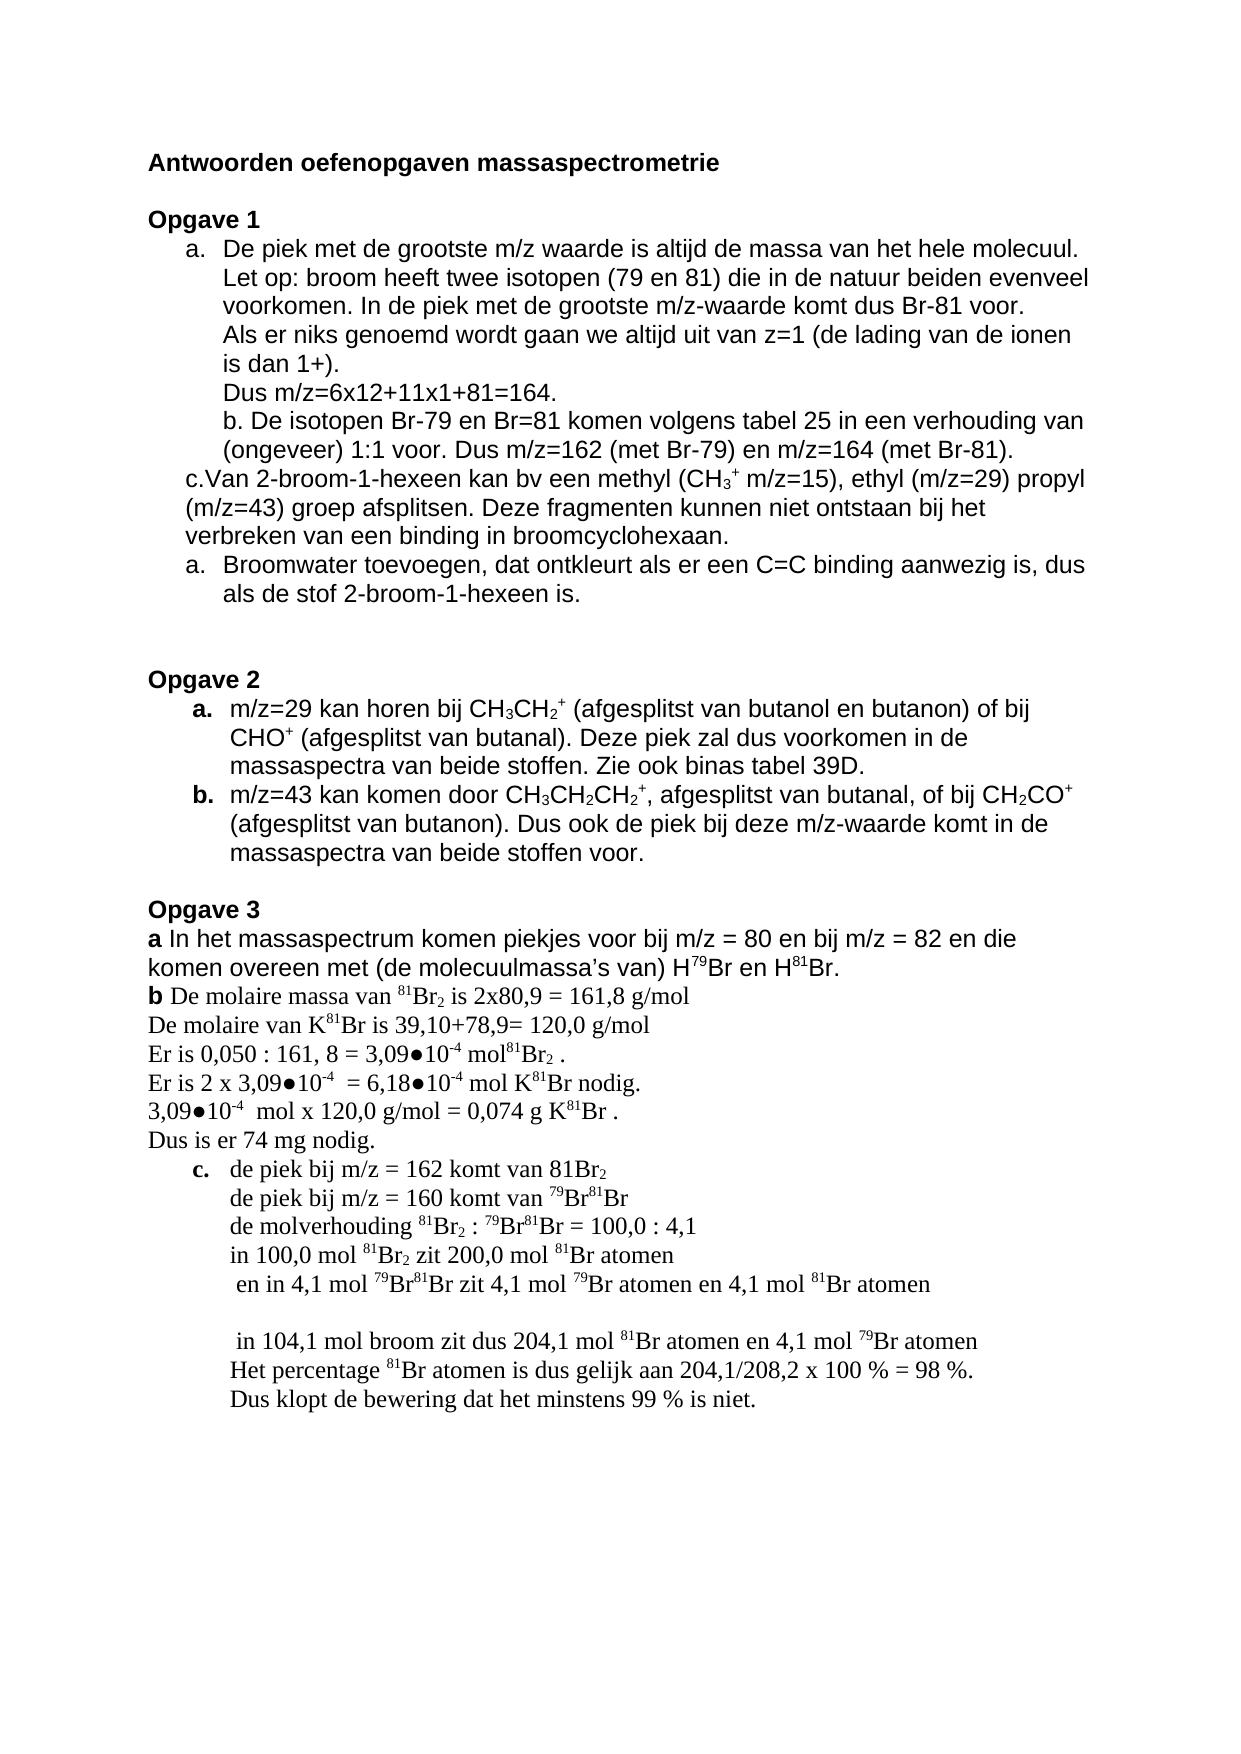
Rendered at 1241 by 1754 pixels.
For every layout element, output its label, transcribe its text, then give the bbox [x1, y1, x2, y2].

text Opgave 1 [148, 205, 1093, 234]
list de piek bij m/z = 160 komt van 79Br81Br [229, 1183, 1093, 1211]
text Antwoorden oefenopgaven massaspectrometrie [148, 148, 1093, 176]
list de piek bij m/z = 162 komt van 81Br2 [192, 1154, 1093, 1183]
list in 100,0 mol 81Br2 zit 200,0 mol 81Br atomen [229, 1240, 1093, 1269]
list m/z=43 kan komen door CH3CH2CH2+, afgesplitst van butanal, of bij CH2CO+ (afgesplitst van butanon). Dus ook de piek bij deze m/z-waarde komt in de massaspectra van beide stoffen voor. [192, 780, 1093, 866]
list in 104,1 mol broom zit dus 204,1 mol 81Br atomen en 4,1 mol 79Br atomen [229, 1326, 1093, 1355]
text Als er niks genoemd wordt gaan we altijd uit van z=1 (de lading van de ionen is dan 1+). [223, 320, 1093, 378]
list Het percentage 81Br atomen is dus gelijk aan 204,1/208,2 x 100 % = 98 %. [229, 1355, 1093, 1384]
text Dus is er 74 mg nodig. [148, 1125, 1093, 1154]
list en in 4,1 mol 79Br81Br zit 4,1 mol 79Br atomen en 4,1 mol 81Br atomen [229, 1269, 1093, 1298]
text a In het massaspectrum komen piekjes voor bij m/z = 80 en bij m/z = 82 en die komen overeen met (de molecuulmassa’s van) H79Br en H81Br. [148, 924, 1093, 981]
list de molverhouding 81Br2 : 79Br81Br = 100,0 : 4,1 [229, 1211, 1093, 1240]
text De molaire van K81Br is 39,10+78,9= 120,0 g/mol [148, 1010, 1093, 1039]
list De piek met de grootste m/z waarde is altijd de massa van het hele molecuul. Let op: broom heeft twee isotopen (79 en 81) die in de natuur beiden evenveel voorkomen. In de piek met de grootste m/z-waarde komt dus Br-81 voor. [185, 234, 1093, 320]
text c.Van 2-broom-1-hexeen kan bv een methyl (CH3+ m/z=15), ethyl (m/z=29) propyl (m/z=43) groep afsplitsen. Deze fragmenten kunnen niet ontstaan bij het verbreken van een binding in broomcyclohexaan. [185, 464, 1093, 550]
text Opgave 3 [148, 895, 1093, 924]
list Broomwater toevoegen, dat ontkleurt als er een C=C binding aanwezig is, dus als de stof 2-broom-1-hexeen is. [185, 550, 1093, 608]
text b De molaire massa van 81Br2 is 2x80,9 = 161,8 g/mol [148, 981, 1093, 1010]
list m/z=29 kan horen bij CH3CH2+ (afgesplitst van butanol en butanon) of bij CHO+ (afgesplitst van butanal). Deze piek zal dus voorkomen in de massaspectra van beide stoffen. Zie ook binas tabel 39D. [192, 694, 1093, 780]
text b. De isotopen Br-79 en Br=81 komen volgens tabel een verhouding van (ongeveer) 1:1 voor. Dus m/z=162 (met Br-79) en m/z=164 (met Br-81). [223, 406, 1093, 464]
text Er is 2 x 3,09●10-4 = 6,18●10-4 mol K81Br nodig. [148, 1068, 1093, 1096]
text Dus m/z=6x12+11x1+81=164. [223, 378, 1093, 406]
text 3,09●10-4 mol x 120,0 g/mol = 0,074 g K81Br . [148, 1096, 1093, 1125]
list Dus klopt de bewering dat het minstens 99 % is niet. [229, 1384, 1093, 1413]
text Opgave 2 [148, 665, 1093, 694]
text Er is 0,050 : 161, 8 = 3,09●10-4 mol81Br2 . [148, 1039, 1093, 1068]
